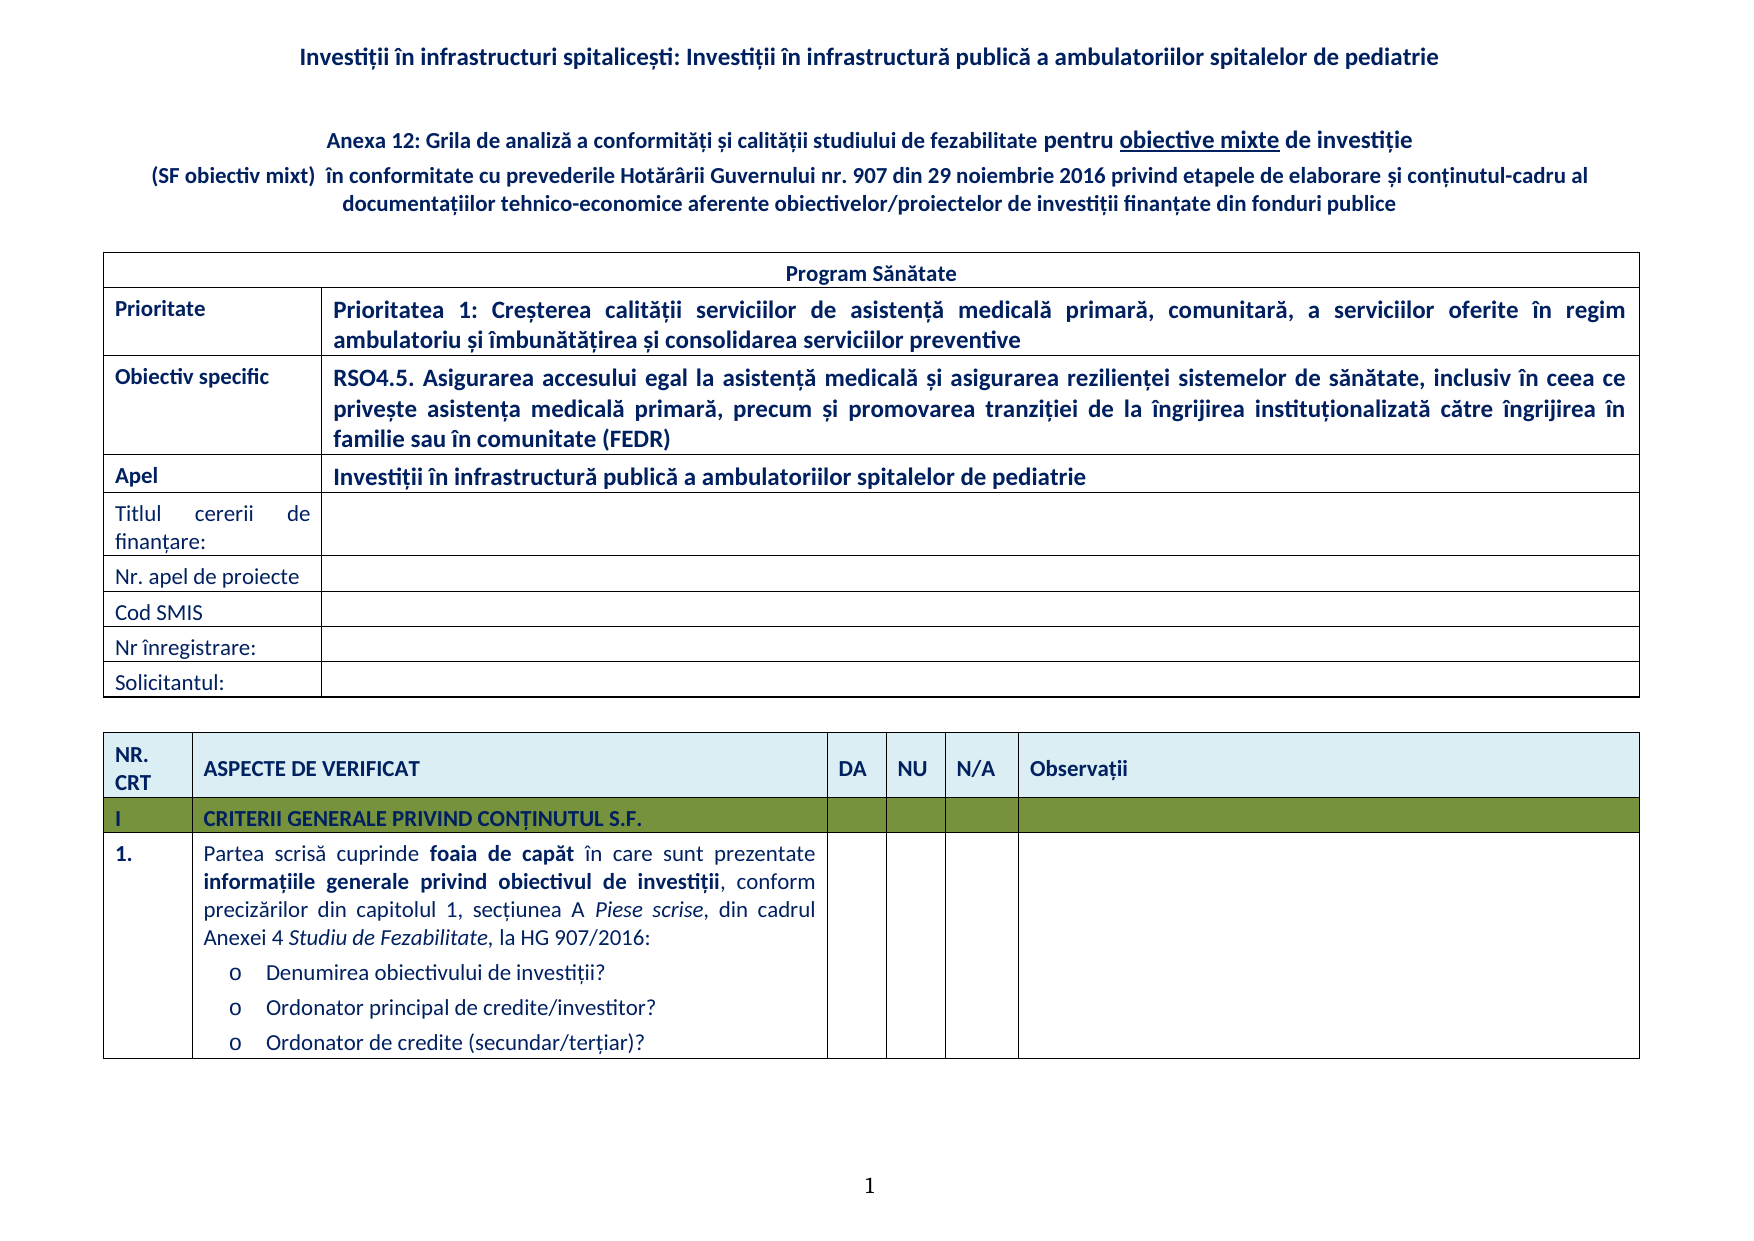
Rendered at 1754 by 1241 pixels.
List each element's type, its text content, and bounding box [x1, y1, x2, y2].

text (SF obiectiv mixt) în conformitate cu prevederile Hotărârii Guvernului nr. 907 din 29 noiembrie 2016 privind etapele de elaborare şi conținutul-cadru al documentațiilor tehnico-economice aferente obiectivelor/proiectelor de investiții finanțate din fonduri publice [74, 161, 1665, 217]
table_header Observații [1019, 733, 1639, 797]
table_header N/A [946, 733, 1018, 797]
table_cell CRITERII GENERALE PRIVIND CONŢINUTUL S.F. [193, 798, 827, 832]
table_cell Investiții în infrastructură publică a ambulatoriilor spitalelor de pediatrie [322, 455, 1639, 492]
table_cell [193, 833, 827, 1058]
table_cell Apel [104, 455, 321, 492]
table_cell [887, 833, 945, 1058]
table_header ASPECTE DE VERIFICAT [193, 733, 827, 797]
table_cell Titlul cererii de finanțare: [104, 493, 321, 555]
table_cell [322, 662, 1639, 696]
table_cell [828, 833, 886, 1058]
table_cell Prioritatea 1: Creșterea calității serviciilor de asistență medicală primară, comunitară, a serviciilor oferite în regim ambulatoriu și îmbunătățirea și consolidarea serviciilor preventive [322, 288, 1639, 355]
table_cell Nr înregistrare: [104, 627, 321, 661]
table_cell [322, 627, 1639, 661]
table_cell [946, 833, 1018, 1058]
table_cell [887, 798, 945, 832]
table_cell [828, 798, 886, 832]
table_cell [322, 556, 1639, 591]
table_cell RSO4.5. Asigurarea accesului egal la asistență medicală și asigurarea rezilienței sistemelor de sănătate, inclusiv în ceea ce privește asistența medicală primară, precum și promovarea tranziției de la îngrijirea instituționalizată către îngrijirea în familie sau în comunitate (FEDR) [322, 356, 1639, 454]
text Anexa 12: Grila de analiză a conformități și calității studiului de fezabilitate pentru obiective mixte de investiție [74, 124, 1665, 155]
table_header DA [828, 733, 886, 797]
table_cell Obiectiv specific [104, 356, 321, 454]
table_cell Cod SMIS [104, 592, 321, 626]
table_cell [322, 592, 1639, 626]
table_cell Nr. apel de proiecte [104, 556, 321, 591]
table_cell [946, 798, 1018, 832]
table_cell Prioritate [104, 288, 321, 355]
table_cell [322, 493, 1639, 555]
table_header Program Sănătate [104, 253, 1639, 287]
table_cell [104, 833, 192, 1058]
table_cell Solicitantul: [104, 662, 321, 696]
table_cell [1019, 798, 1639, 832]
table_cell I [104, 798, 192, 832]
table_header NU [887, 733, 945, 797]
table_header NR. CRT [104, 733, 192, 797]
table_cell [1019, 833, 1639, 1058]
